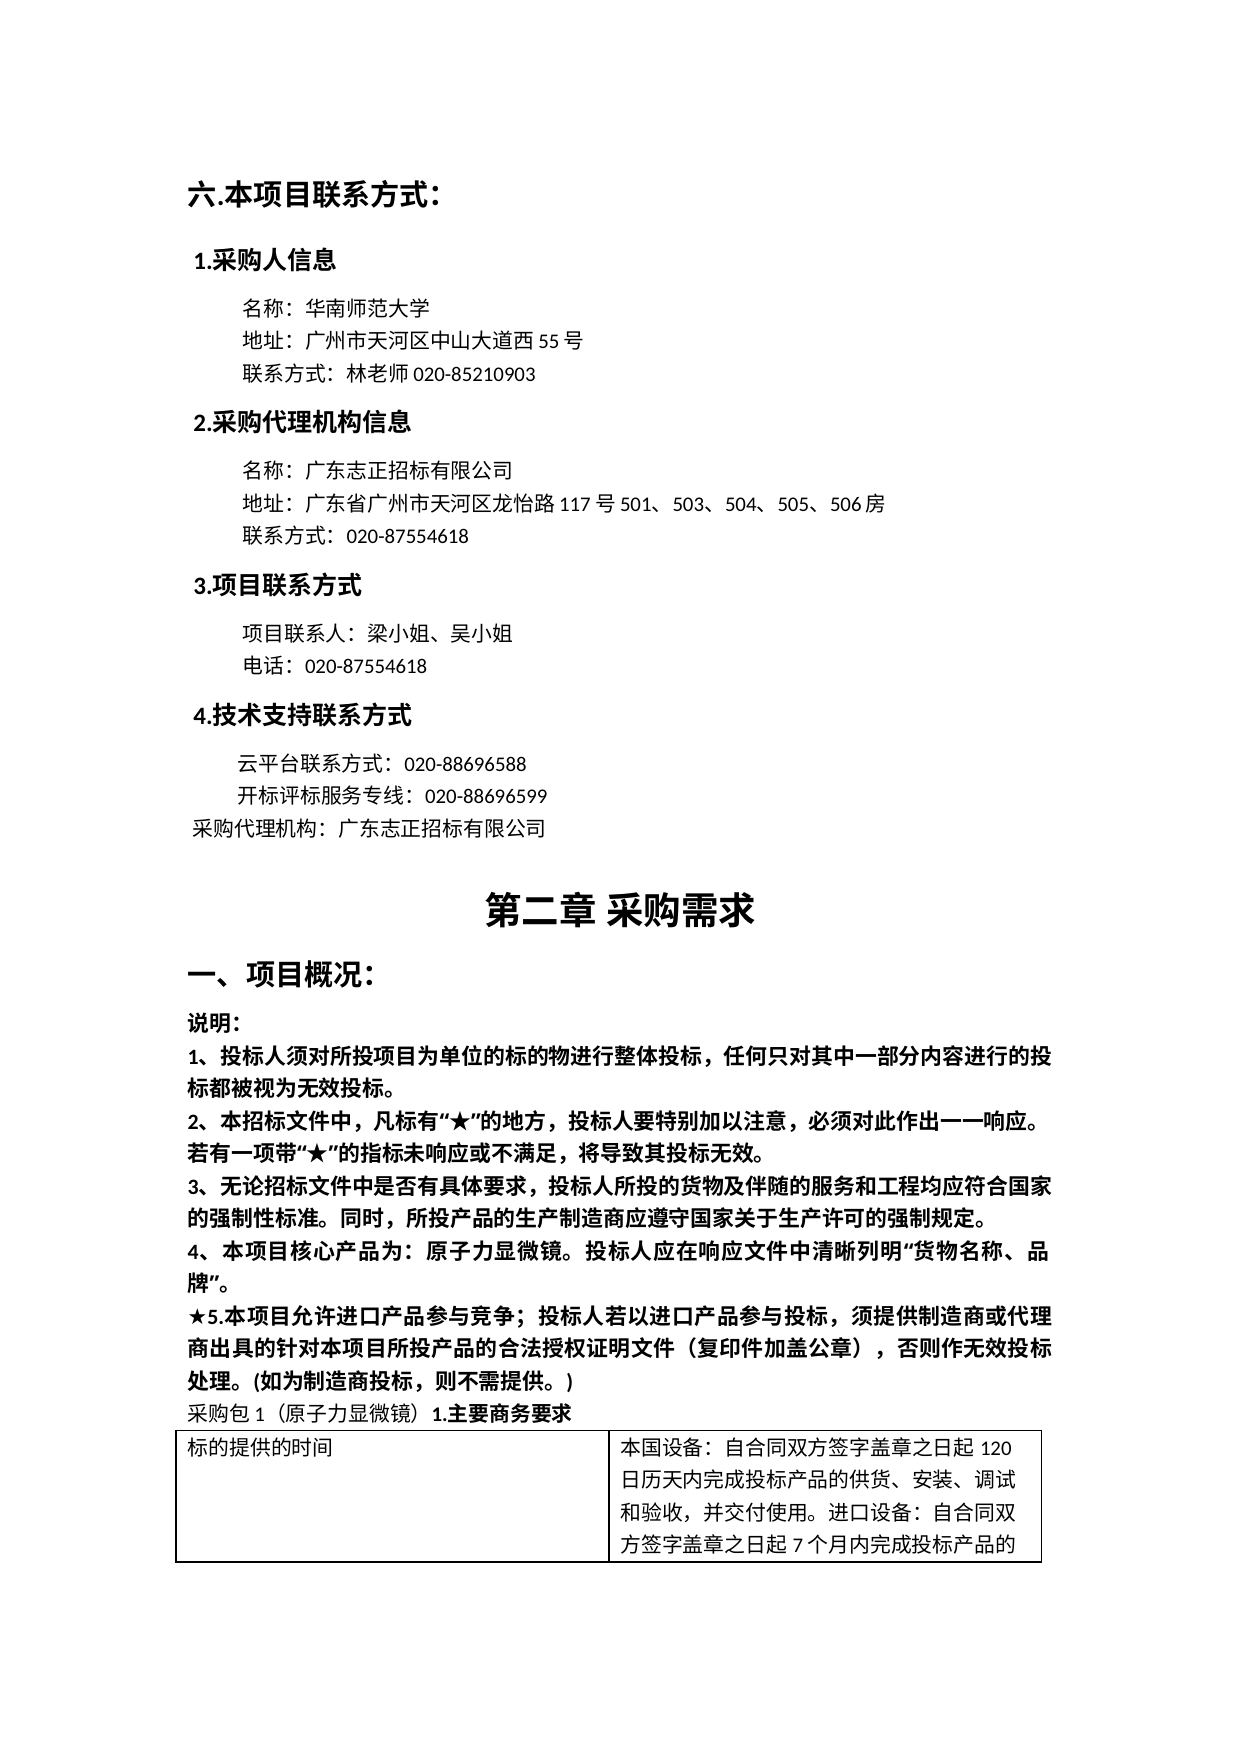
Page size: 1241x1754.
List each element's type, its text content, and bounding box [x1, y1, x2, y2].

text 3、无论招标文件中是否有具体要求，投标人所投的货物及伴随的服务和工程均应符合国家的强制性标准。同时，所投产品的生产制造商应遵守国家关于生产许可的强制规定。 [187, 1169, 1053, 1234]
text 联系方式：020-87554618 [187, 519, 1053, 552]
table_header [610, 1431, 1041, 1561]
text 一、项目概况： [187, 942, 1053, 1007]
text 名称：华南师范大学 [187, 292, 1053, 324]
text 4、本项目核心产品为：原子力显微镜。投标人应在响应文件中清晰列明“货物名称、品牌”。 [187, 1234, 1053, 1299]
text 地址：广东省广州市天河区龙怡路117号501、503、504、505、506房 [187, 487, 1053, 519]
text 说明： [187, 1007, 1053, 1039]
text 第二章 采购需求 [187, 877, 1053, 942]
text 云平台联系方式：020-88696588 [187, 747, 1053, 779]
text 采购包1（原子力显微镜）1.主要商务要求 [187, 1397, 1053, 1429]
text ★5.本项目允许进口产品参与竞争；投标人若以进口产品参与投标，须提供制造商或代理商出具的针对本项目所投产品的合法授权证明文件（复印件加盖公章），否则作无效投标处理。(如为制造商投标，则不需提供。) [187, 1299, 1053, 1397]
text 六.本项目联系方式： [187, 162, 1053, 227]
text 2、本招标文件中，凡标有“★”的地方，投标人要特别加以注意，必须对此作出一一响应。若有一项带“★”的指标未响应或不满足，将导致其投标无效。 [187, 1104, 1053, 1169]
text 采购代理机构：广东志正招标有限公司 [187, 812, 1053, 844]
text 联系方式：林老师020-85210903 [187, 357, 1053, 389]
text 项目联系人：梁小姐、吴小姐 [187, 617, 1053, 649]
text 地址：广州市天河区中山大道西55号 [187, 324, 1053, 357]
text 名称：广东志正招标有限公司 [187, 454, 1053, 487]
text 4.技术支持联系方式 [187, 682, 1053, 747]
text 2.采购代理机构信息 [187, 389, 1053, 454]
text 电话：020-87554618 [187, 649, 1053, 682]
text 开标评标服务专线：020-88696599 [187, 779, 1053, 812]
text 1.采购人信息 [187, 227, 1053, 292]
text 3.项目联系方式 [187, 552, 1053, 617]
text 1、投标人须对所投项目为单位的标的物进行整体投标，任何只对其中一部分内容进行的投标都被视为无效投标。 [187, 1039, 1053, 1104]
table_header 标的提供的时间 [177, 1431, 608, 1561]
